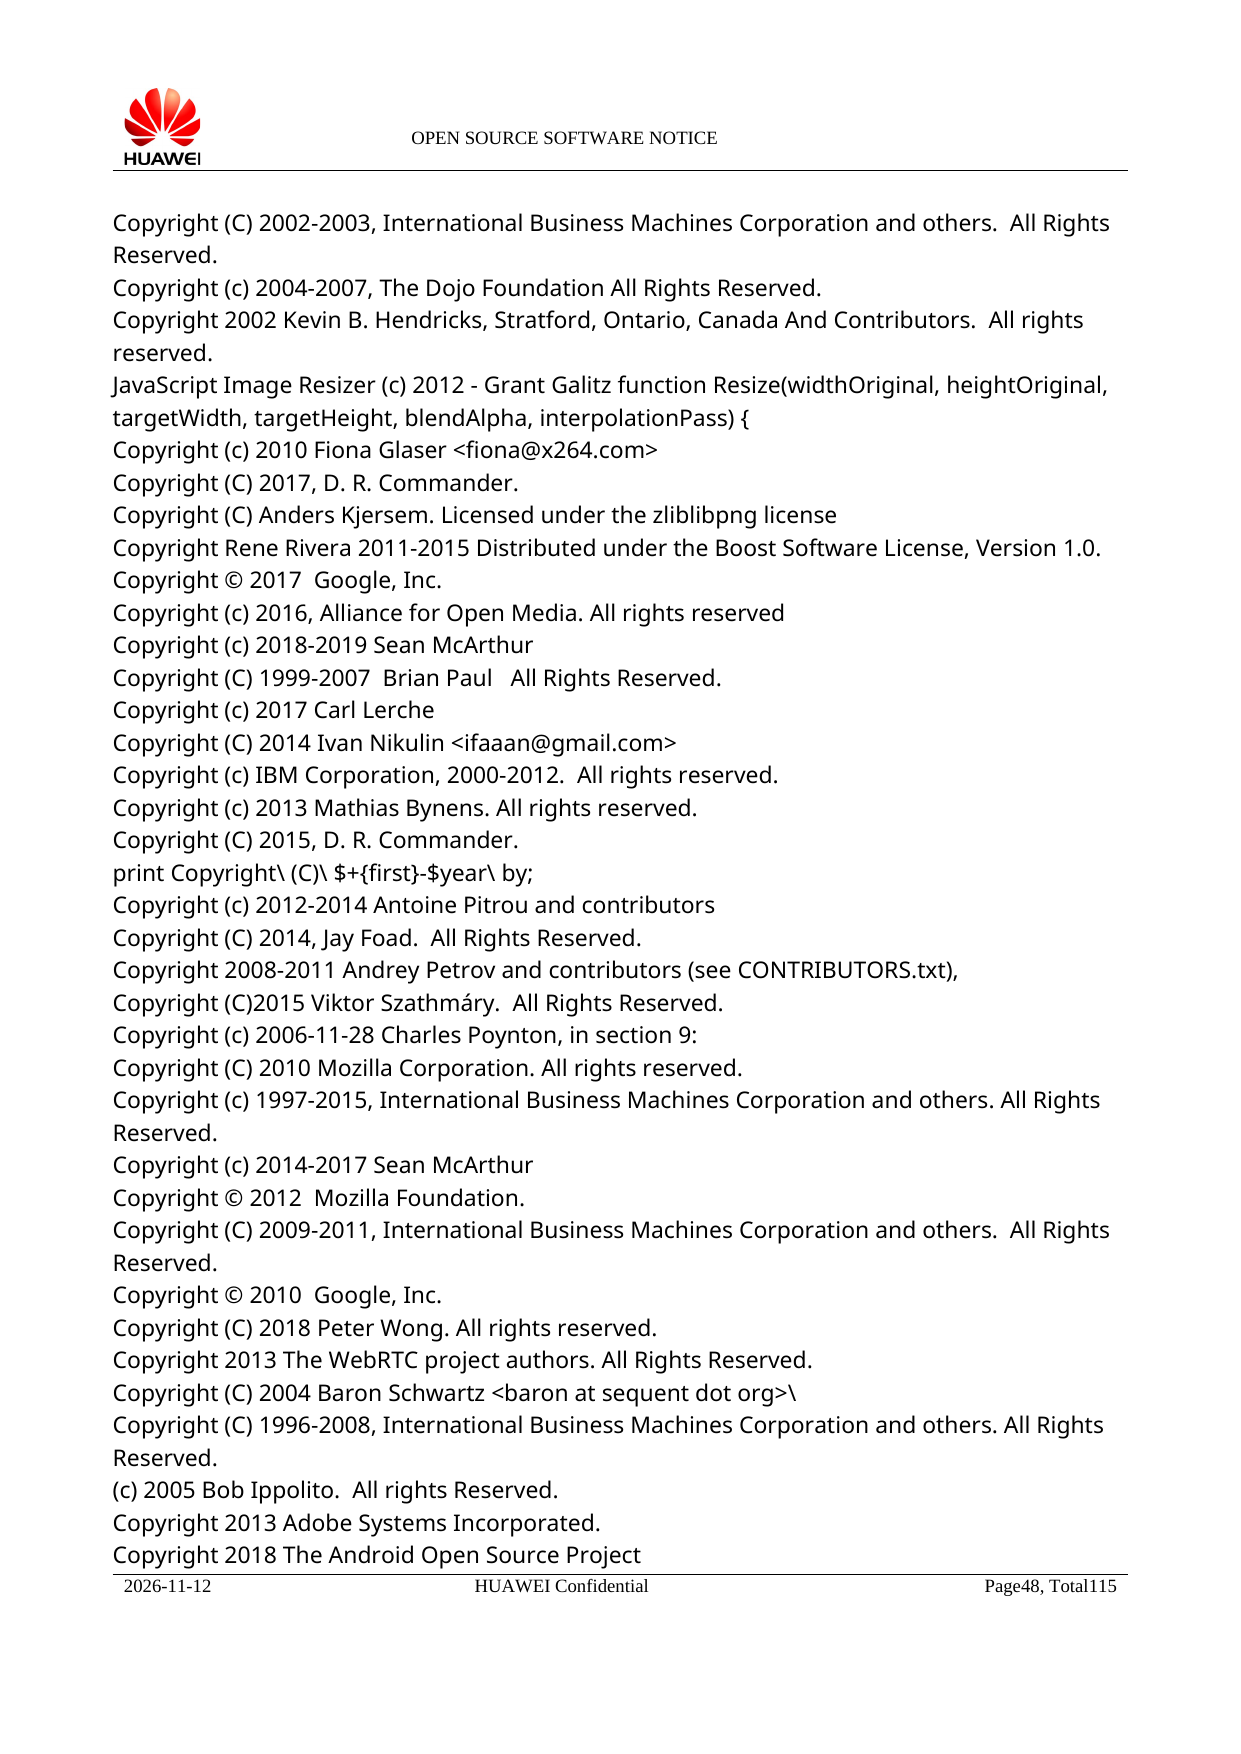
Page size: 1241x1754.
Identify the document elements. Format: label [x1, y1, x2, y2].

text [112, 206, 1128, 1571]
picture [124, 88, 201, 165]
